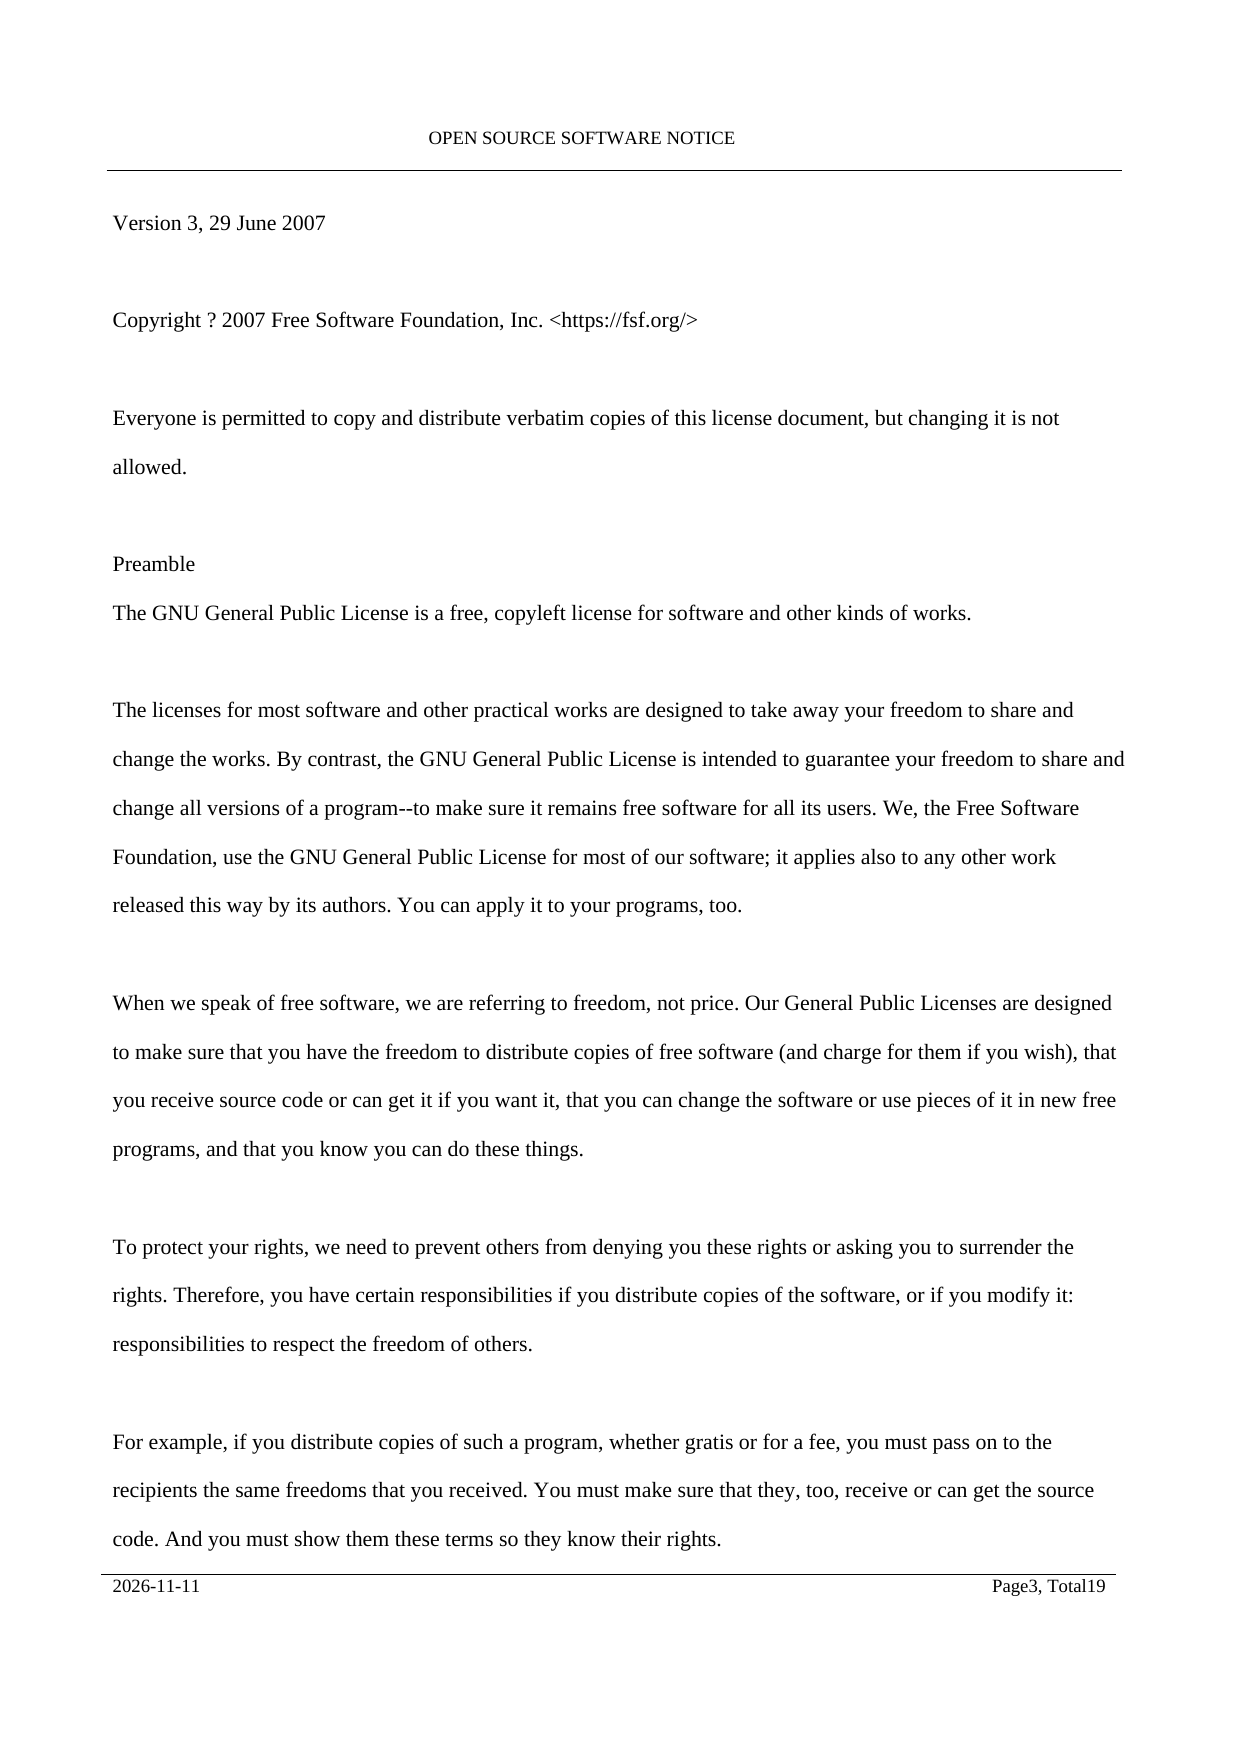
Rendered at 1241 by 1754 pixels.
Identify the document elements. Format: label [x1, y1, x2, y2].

text [112, 206, 1128, 1555]
